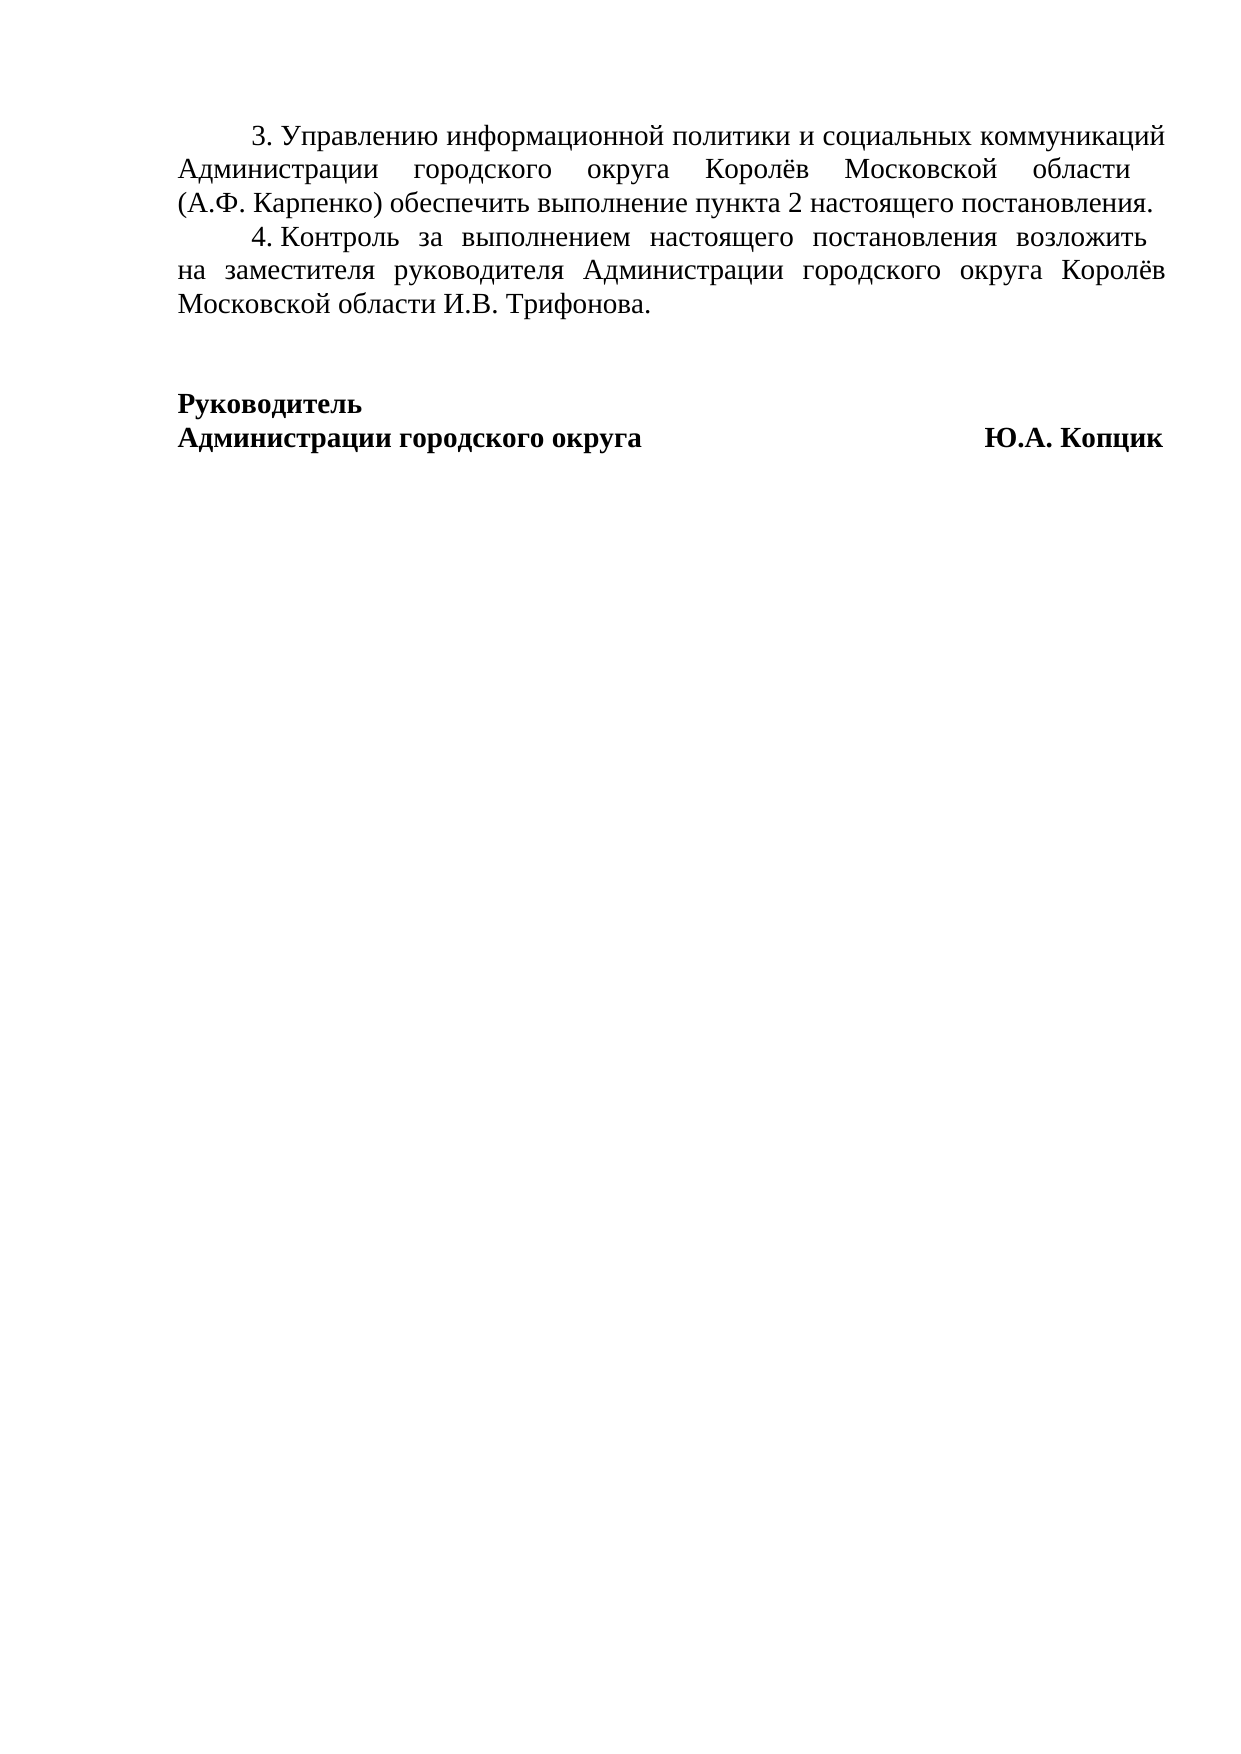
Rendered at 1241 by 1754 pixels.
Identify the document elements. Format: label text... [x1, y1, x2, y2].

text Руководитель [177, 386, 1166, 420]
text Администрации городского округа Ю.А. Копцик [177, 420, 1166, 453]
text 3. Управлению информационной политики и социальных коммуникаций Администрации городского округа Королёв Московской области (А.Ф. Карпенко) обеспечить выполнение пункта 2 настоящего постановления. [177, 118, 1166, 219]
text 4. Контроль за выполнением настоящего постановления возложить на заместителя руководителя Администрации городского округа Королёв Московской области И.В. Трифонова. [177, 219, 1166, 319]
